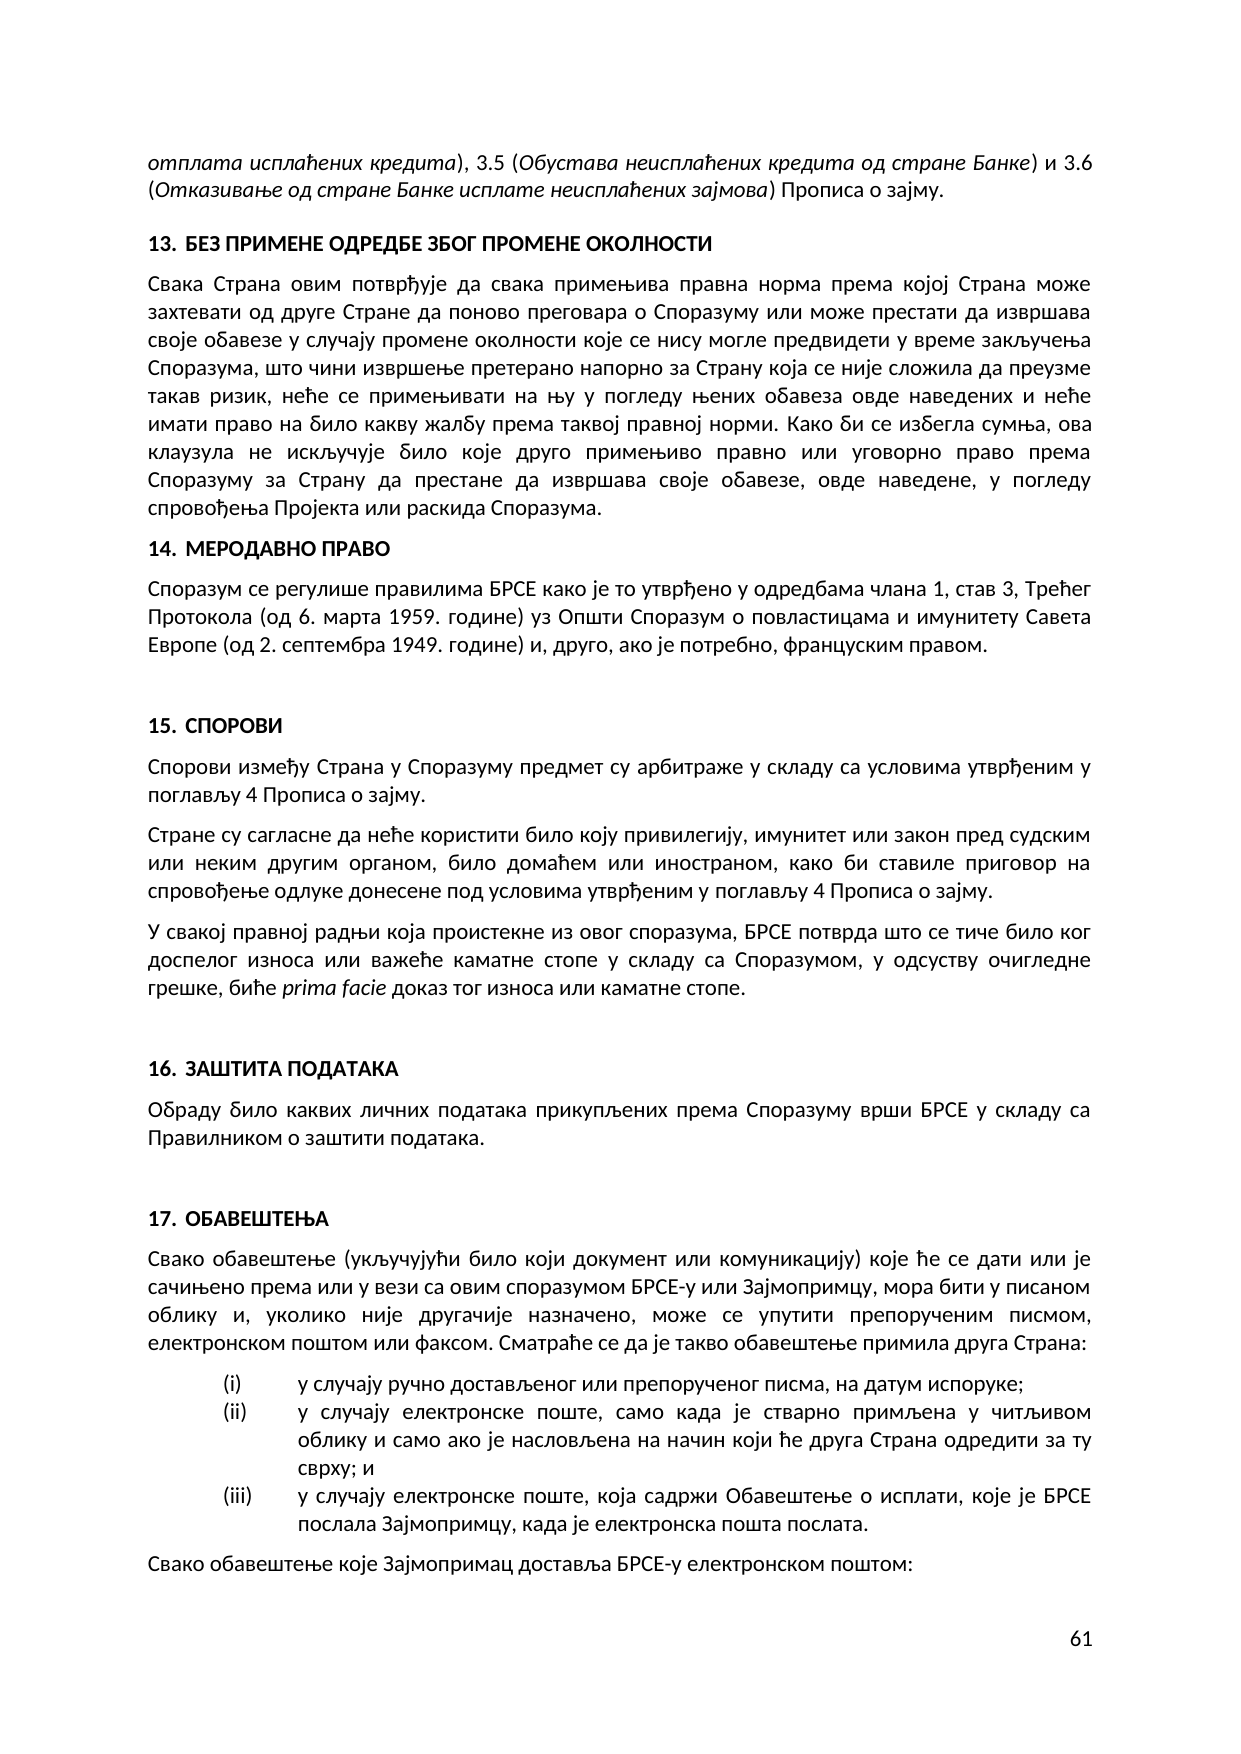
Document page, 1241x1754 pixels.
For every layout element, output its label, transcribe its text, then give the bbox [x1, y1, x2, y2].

subtitle ЗАШТИТА ПОДАТАКА [148, 1054, 1093, 1082]
subtitle ОБАВЕШТЕЊА [148, 1204, 1093, 1232]
subtitle БЕЗ ПРИМЕНЕ ОДРЕДБЕ ЗБОГ ПРОМЕНЕ ОКОЛНОСТИ [148, 229, 1093, 257]
text Стране су сагласне да неће користити било коју привилегију, имунитет или закон пред судским или неким другим органом, било домаћем или иностраном, како би ставиле приговор на спровођење одлуке донесене под условима утврђеним у поглављу 4 Прописа о зајму. [148, 821, 1093, 904]
text У свакој правној радњи која проистекне из овог споразума, БРСЕ потврда што се тиче било ког доспелог износа или важеће каматне стопе у складу са Споразумом, у одсуству очигледне грешке, биће prima facie доказ тог износа или каматне стопе. [148, 917, 1093, 1001]
list у случају електронске поште, само када је стварно примљена у читљивом облику и само ако је насловљена на начин који ће друга Страна одредити за ту сврху; и [223, 1397, 1093, 1481]
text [148, 148, 1093, 204]
text Спорови између Страна у Споразуму предмет су арбитраже у складу са условима утврђеним у поглављу 4 Прописа о зајму. [148, 752, 1093, 808]
text Свака Страна овим потврђује да свака примењива правна норма према којој Страна може захтевати од друге Стране да поново преговара о Споразуму или може престати да извршава своје обавезе у случају промене околности које се нису могле предвидети у време закључења Споразума, што чини извршење претерано напорно за Страну која се није сложила да преузме такав ризик, неће се примењивати на њу у погледу њених обавеза овде наведених и неће имати право на било какву жалбу према таквој правној норми. Како би се избегла сумња, ова клаузула не искључује било које друго примењиво правно или уговорно право према Споразуму за Страну да престане да извршава своје обавезе, овде наведене, у погледу спровођења Пројекта или раскида Споразума. [148, 269, 1093, 521]
subtitle СПОРОВИ [148, 711, 1093, 739]
list у случају ручно достављеног или препорученог писма, на датум испоруке; [223, 1369, 1093, 1397]
text Свако обавештење (укључујући било који документ или комуникацију) које ће се дати или je сачињено према или у вези са овим споразумом БРСЕ-у или Зајмопримцу, мора бити у писаном облику и, уколико није другачије назначено, може се упутити препорученим писмом, електронском поштом или факсом. Сматраће се да је такво обавештење примила друга Страна: [148, 1244, 1093, 1356]
text Свако обавештење које Зајмопримац доставља БРСЕ-у електронском поштом: [148, 1549, 1093, 1577]
list у случају електронске поште, која садржи Обавештење о исплати, које је БРСЕ послала Зајмопримцу, када је електронска пошта послата. [223, 1481, 1093, 1537]
text Споразум се регулише правилима БРСЕ како је то утврђено у одредбама члана 1, став 3, Трећег Протокола (од 6. марта 1959. године) уз Општи Споразум о повластицама и имунитету Савета Европе (од 2. септембра 1949. године) и, друго, ако је потребно, француским правом. [148, 574, 1093, 658]
subtitle МЕРОДАВНО ПРАВО [148, 534, 1093, 562]
text Обраду било каквих личних података прикупљених према Споразуму врши БРСЕ у складу са Правилником о заштити података. [148, 1095, 1093, 1151]
